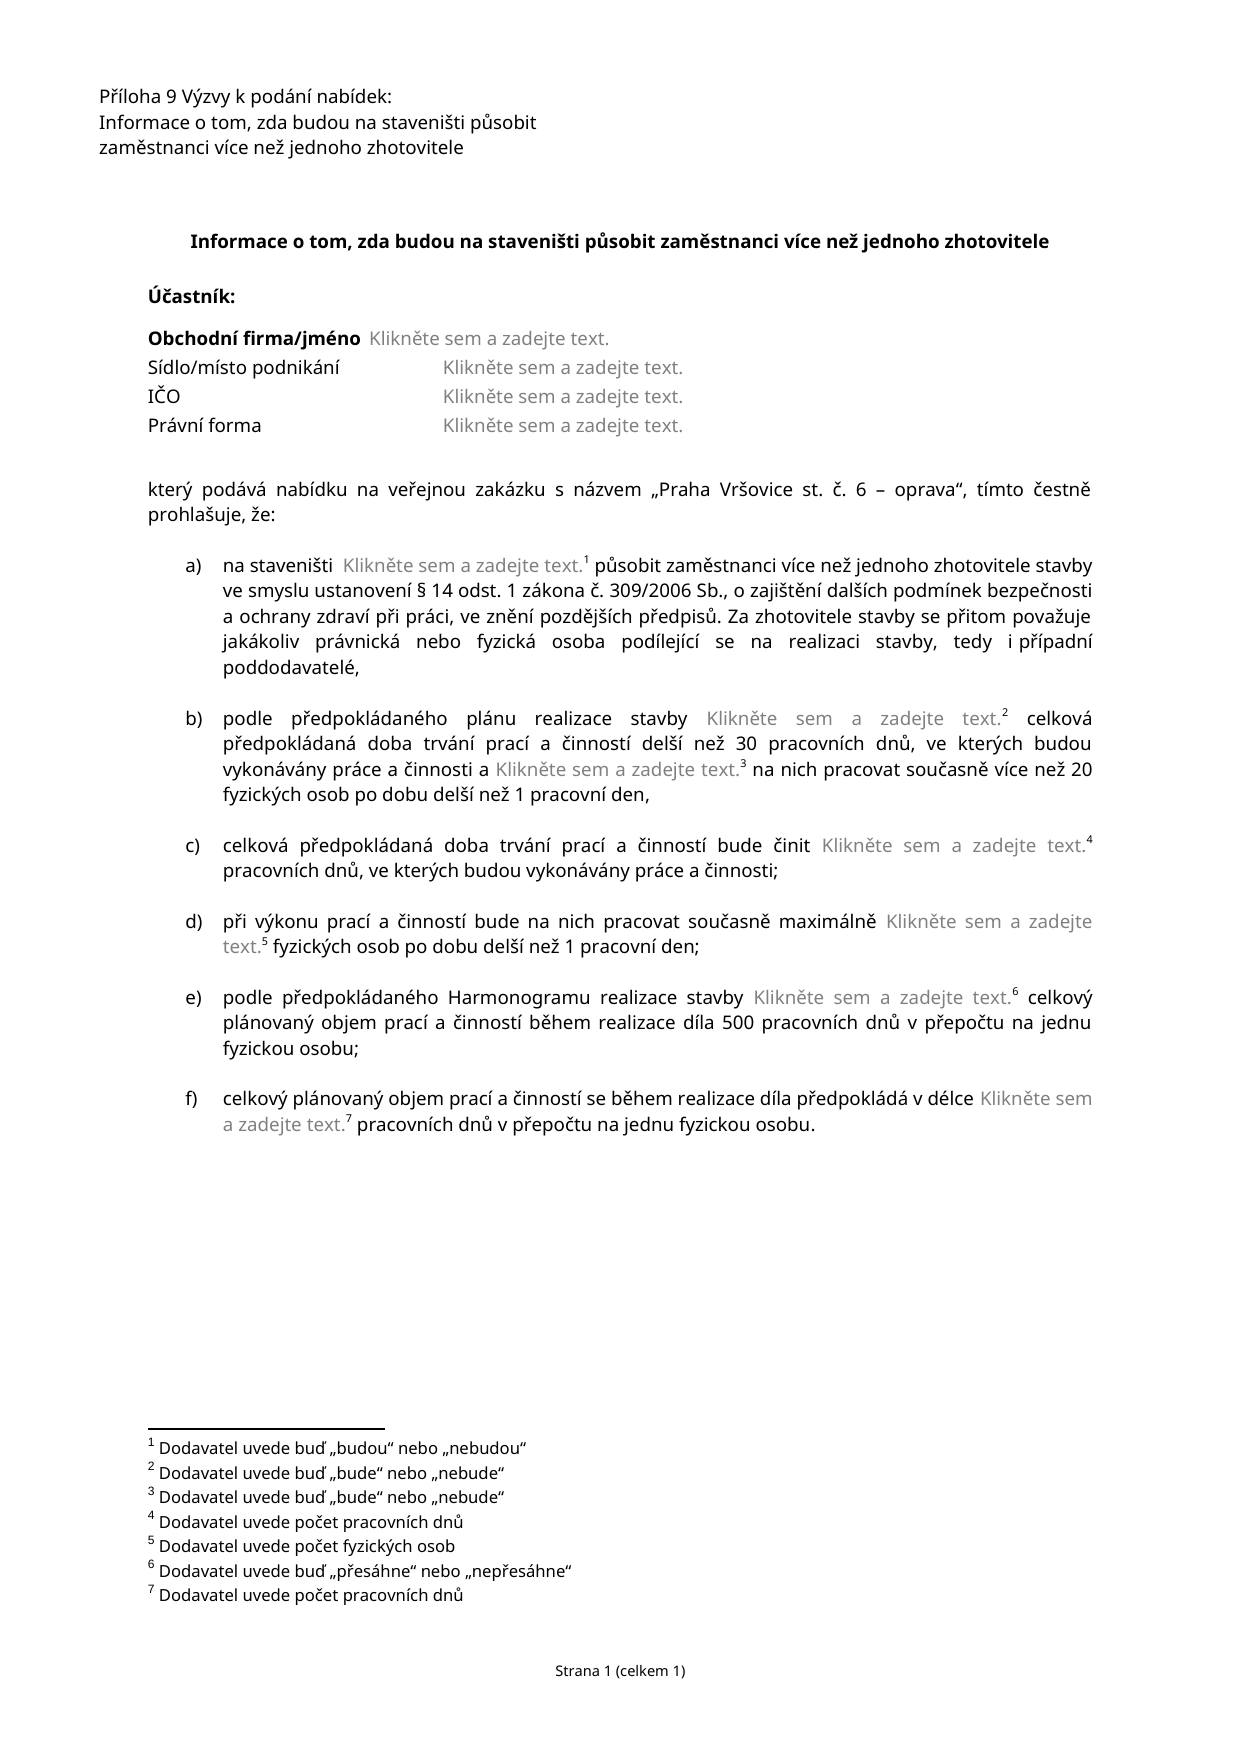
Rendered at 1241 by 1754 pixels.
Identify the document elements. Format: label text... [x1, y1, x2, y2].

text Sídlo/místo podnikání [148, 351, 1093, 380]
list podle předpokládaného plánu realizace stavby celková předpokládaná doba trvání prací a činností delší než 30 pracovních dnů, ve kterých budou vykonávány práce a činnosti a na nich pracovat současně více než 20 fyzických osob po dobu delší než 1 pracovní den, [185, 705, 1093, 807]
list na staveništi působit zaměstnanci více než jednoho zhotovitele stavby ve smyslu ustanovení § 14 odst. 1 zákona č. 309/2006 Sb., o zajištění dalších podmínek bezpečnosti a ochrany zdraví při práci, ve znění pozdějších předpisů. Za zhotovitele stavby se přitom považuje jakákoliv právnická nebo fyzická osoba podílející se na realizaci stavby, tedy i případní poddodavatelé, [185, 552, 1093, 680]
title Informace o tom, zda budou na staveništi působit zaměstnanci více než jednoho zhotovitele [148, 228, 1093, 254]
text který podává nabídku na veřejnou zakázku s názvem „Praha Vršovice st. č. 6 – oprava“, tímto čestně prohlašuje, že: [148, 476, 1093, 527]
text Právní forma [148, 409, 1093, 438]
text IČO [148, 380, 1093, 409]
list celkový plánovaný objem prací a činností se během realizace díla předpokládá v délce pracovních dnů v přepočtu na jednu fyzickou osobu. [185, 1086, 1093, 1137]
list celková předpokládaná doba trvání prací a činností bude činit pracovních dnů, ve kterých budou vykonávány práce a činnosti; [185, 832, 1093, 883]
text Obchodní firma/jméno [148, 322, 1093, 351]
text Účastník: [148, 279, 1093, 310]
list při výkonu prací a činností bude na nich pracovat současně maximálně fyzických osob po dobu delší než 1 pracovní den; [185, 908, 1093, 959]
list podle předpokládaného Harmonogramu realizace stavby celkový plánovaný objem prací a činností během realizace díla 500 pracovních dnů v přepočtu na jednu fyzickou osobu; [185, 984, 1093, 1061]
